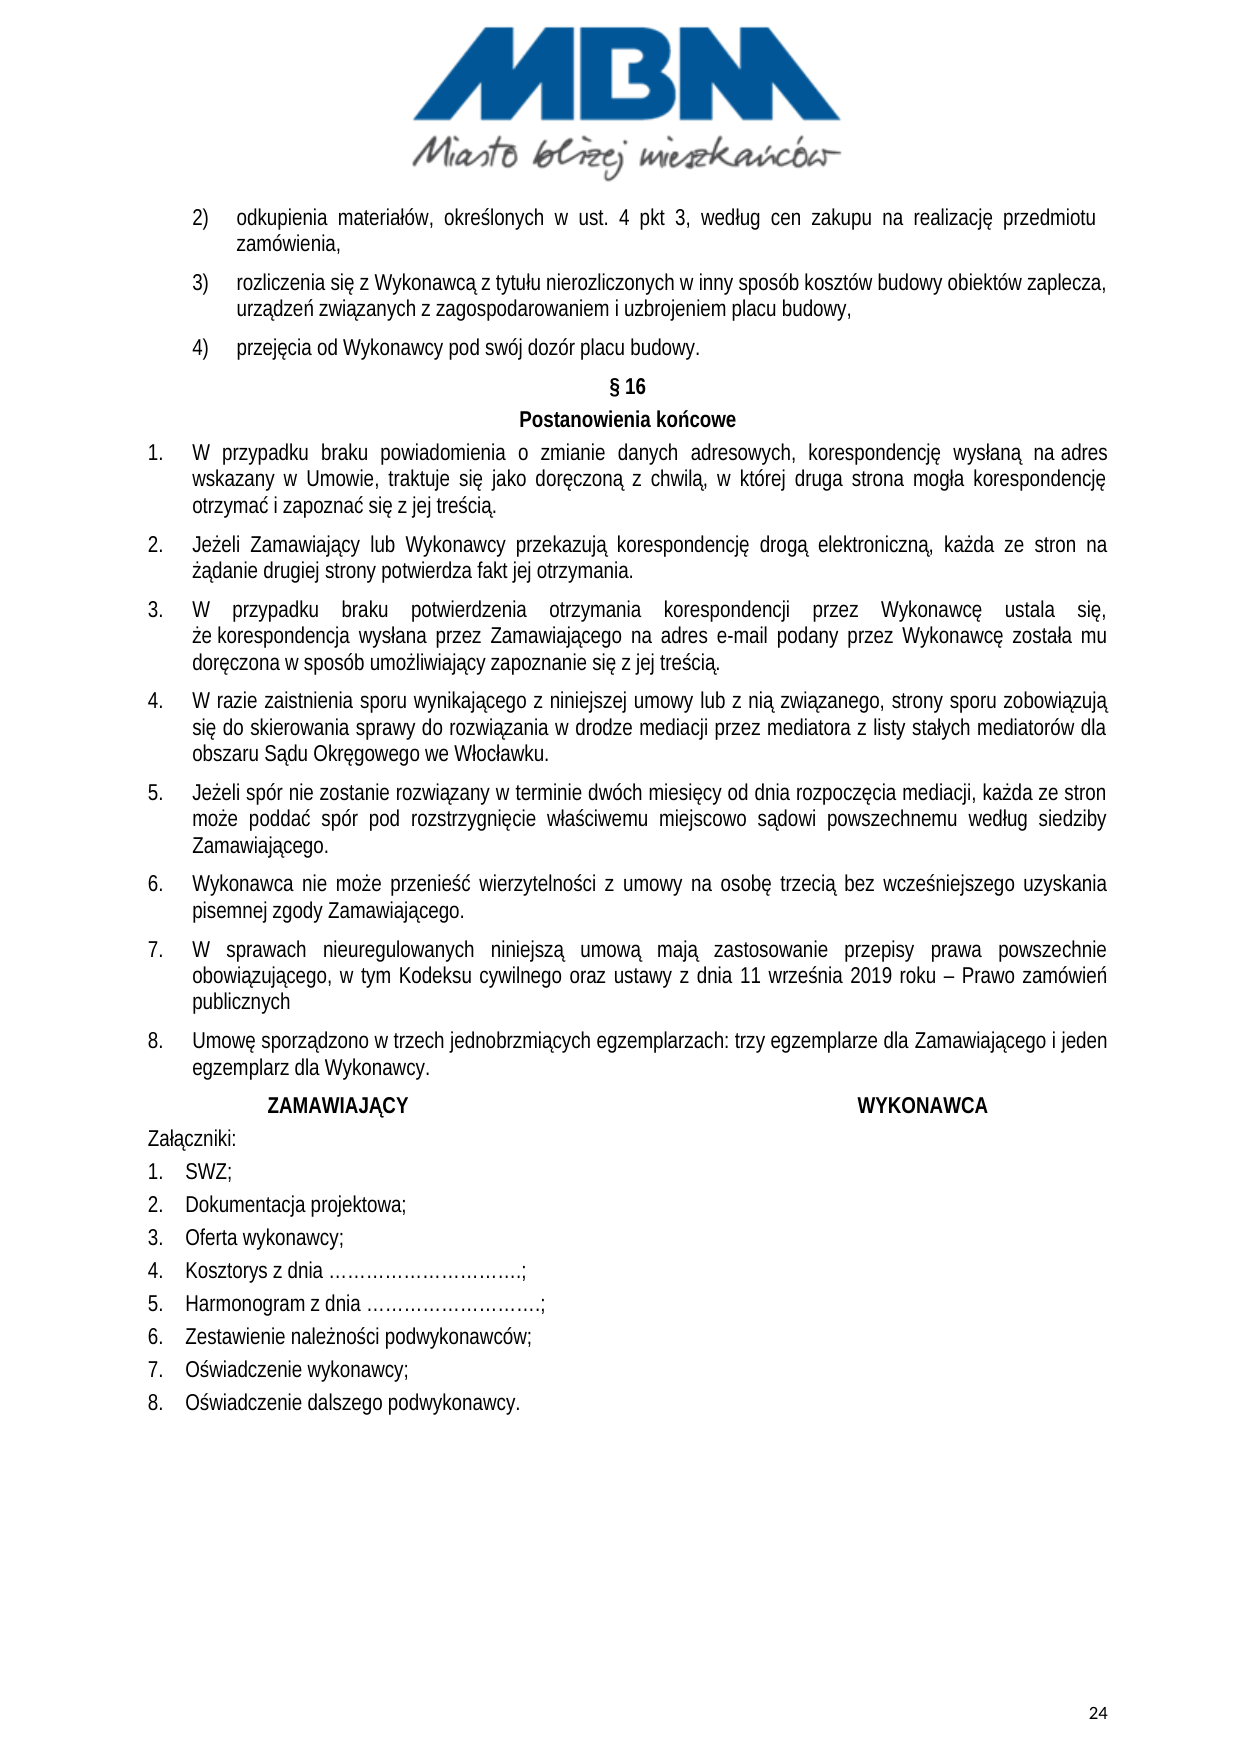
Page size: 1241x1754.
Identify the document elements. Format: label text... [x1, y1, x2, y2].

list W przypadku braku powiadomienia o zmianie danych adresowych, korespondencję wysłaną na adres wskazany w Umowie, traktuje się jako doręczoną z chwilą, w której druga strona mogła korespondencję otrzymać i zapoznać się z jej treścią. [148, 439, 1107, 518]
list Dokumentacja projektowa; [148, 1191, 1107, 1217]
list Jeżeli spór nie zostanie rozwiązany w terminie dwóch miesięcy od dnia rozpoczęcia mediacji, każda ze stron może poddać spór pod rozstrzygnięcie właściwemu miejscowo sądowi powszechnemu według siedziby Zamawiającego. [148, 779, 1107, 858]
list SWZ; [148, 1158, 1107, 1184]
list Oświadczenie dalszego podwykonawcy. [148, 1389, 1107, 1415]
list Oświadczenie wykonawcy; [148, 1356, 1107, 1382]
list Harmonogram z dnia ……………………….; [148, 1290, 1107, 1316]
list Kosztorys z dnia ………………………….; [148, 1257, 1107, 1283]
list Oferta wykonawcy; [148, 1224, 1107, 1250]
list Jeżeli Zamawiający lub Wykonawcy przekazują korespondencję drogą elektroniczną, każda ze stron na żądanie drugiej strony potwierdza fakt jej otrzymania. [148, 531, 1107, 583]
list Umowę sporządzono w trzech jednobrzmiących egzemplarzach: trzy egzemplarze dla Zamawiającego i jeden egzemplarz dla Wykonawcy. [148, 1027, 1107, 1080]
text § 16 [148, 373, 1107, 399]
list Zestawienie należności podwykonawców; [148, 1323, 1107, 1349]
list W razie zaistnienia sporu wynikającego z niniejszej umowy lub z nią związanego, strony sporu zobowiązują się do skierowania sprawy do rozwiązania w drodze mediacji przez mediatora z listy stałych mediatorów dla obszaru Sądu Okręgowego we Włocławku. [148, 687, 1107, 766]
list rozliczenia się z Wykonawcą z tytułu nierozliczonych w inny sposób kosztów budowy obiektów zaplecza, urządzeń związanych z zagospodarowaniem i uzbrojeniem placu budowy, [192, 269, 1107, 322]
list Wykonawca nie może przenieść wierzytelności z umowy na osobę trzecią bez wcześniejszego uzyskania pisemnej zgody Zamawiającego. [148, 870, 1107, 923]
text Załączniki: [148, 1125, 1107, 1152]
picture [405, 23, 851, 185]
text ZAMAWIAJĄCY WYKONAWCA [148, 1092, 1107, 1119]
list W sprawach nieuregulowanych niniejszą umową mają zastosowanie przepisy prawa powszechnie obowiązującego, w tym Kodeksu cywilnego oraz ustawy z dnia 11 września 2019 roku – Prawo zamówień publicznych [148, 936, 1107, 1015]
list W przypadku braku potwierdzenia otrzymania korespondencji przez Wykonawcę ustala się, że korespondencja wysłana przez Zamawiającego na adres e-mail podany przez Wykonawcę została mu doręczona w sposób umożliwiający zapoznanie się z jej treścią. [148, 596, 1107, 675]
text Postanowienia końcowe [148, 406, 1107, 432]
list odkupienia materiałów, określonych w ust. 4 pkt 3, według cen zakupu na realizację przedmiotu zamówienia, [192, 204, 1107, 257]
list przejęcia od Wykonawcy pod swój dozór placu budowy. [192, 334, 1107, 361]
